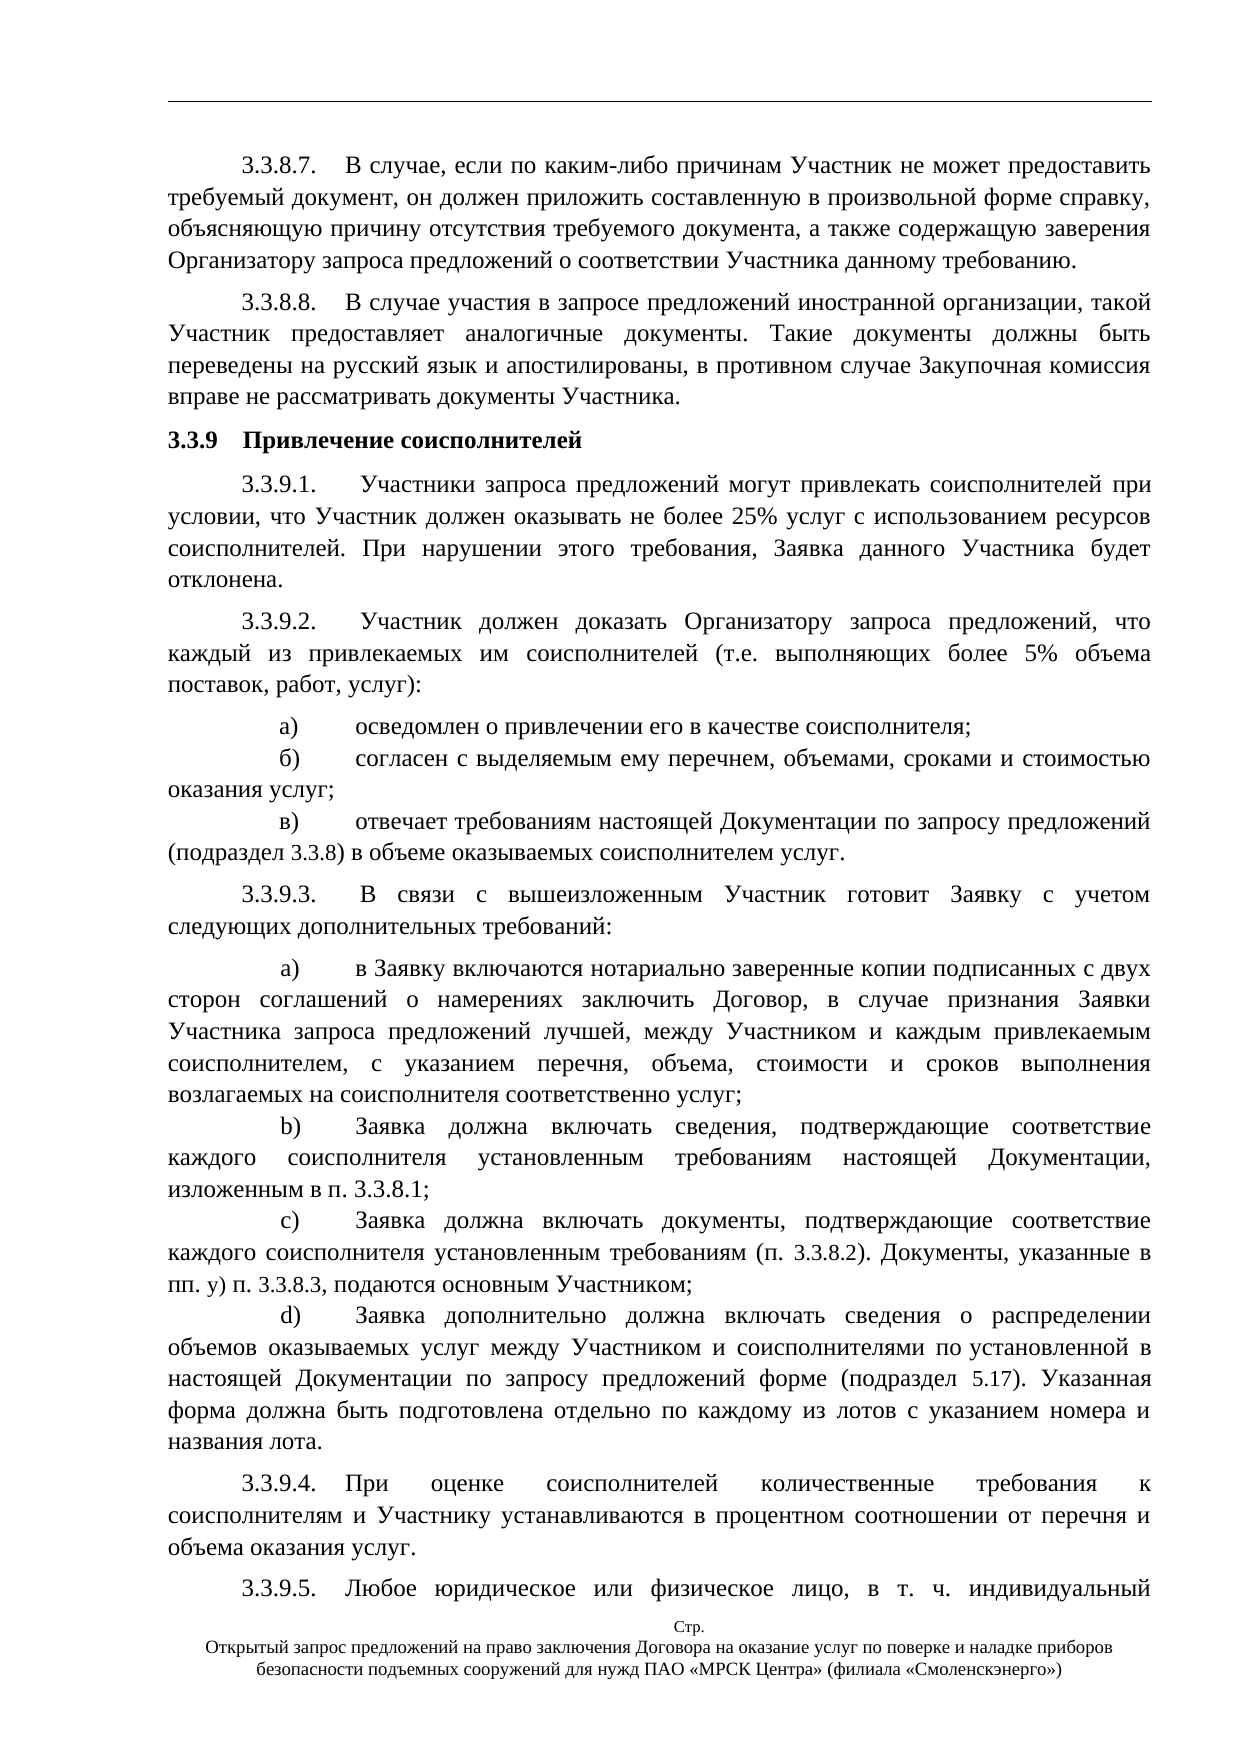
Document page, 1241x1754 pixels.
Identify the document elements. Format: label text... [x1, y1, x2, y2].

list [168, 1573, 1152, 1602]
list В случае, если по каким-либо причинам Участник не может предоставить требуемый документ, он должен приложить составленную в произвольной форме справку, объясняющую причину отсутствия требуемого документа, а также содержащую заверения Организатору запроса предложений о соответствии Участника данному требованию. [168, 150, 1152, 273]
list Участник должен доказать Организатору запроса предложений, что каждый из привлекаемых им соисполнителей (т.е. выполняющих более 5% объема поставок, работ, услуг): [168, 606, 1152, 698]
list в Заявку включаются нотариально заверенные копии подписанных с двух сторон соглашений о намерениях заключить Договор, в случае признания Заявки Участника запроса предложений лучшей, между Участником и каждым привлекаемым соисполнителем, с указанием перечня, объема, стоимости и сроков выполнения возлагаемых на соисполнителя соответственно услуг; [168, 953, 1152, 1108]
list В связи с вышеизложенным Участник готовит Заявку с учетом следующих дополнительных требований: [168, 879, 1152, 940]
list осведомлен о привлечении его в качестве соисполнителя; [168, 711, 1152, 740]
list Заявка дополнительно должна включать сведения о распределении объемов оказываемых услуг между Участником и соисполнителями по установленной в настоящей Документации по запросу предложений форме (подраздел 5.17). Указанная форма должна быть подготовлена отдельно по каждому из лотов с указанием номера и названия лота. [168, 1300, 1152, 1455]
list При оценке соисполнителей количественные требования к соисполнителям и Участнику устанавливаются в процентном соотношении от перечня и объема оказания услуг. [168, 1468, 1152, 1560]
list Заявка должна включать документы, подтверждающие соответствие каждого соисполнителя установленным требованиям (п. 3.3.8.2). Документы, указанные в пп. у) п. 3.3.8.3, подаются основным Участником; [168, 1206, 1152, 1297]
list согласен с выделяемым ему перечнем, объемами, сроками и стоимостью оказания услуг; [168, 743, 1152, 803]
list Заявка должна включать сведения, подтверждающие соответствие каждого соисполнителя установленным требованиям настоящей Документации, изложенным в п. 3.3.8.1; [168, 1111, 1152, 1203]
list отвечает требованиям настоящей Документации по запросу предложений (подраздел 3.3.8) в объеме оказываемых соисполнителем услуг. [168, 806, 1152, 866]
list В случае участия в запросе предложений иностранной организации, такой Участник предоставляет аналогичные документы. Такие документы должны быть переведены на русский язык и апостилированы, в противном случае Закупочная комиссия вправе не рассматривать документы Участника. [168, 287, 1152, 410]
list Участники запроса предложений могут привлекать соисполнителей при условии, что Участник должен оказывать не более 25% услуг c использованием ресурсов соисполнителей. При нарушении этого требования, Заявка данного Участника будет отклонена. [168, 469, 1152, 593]
subtitle Привлечение соисполнителей [168, 425, 1152, 454]
